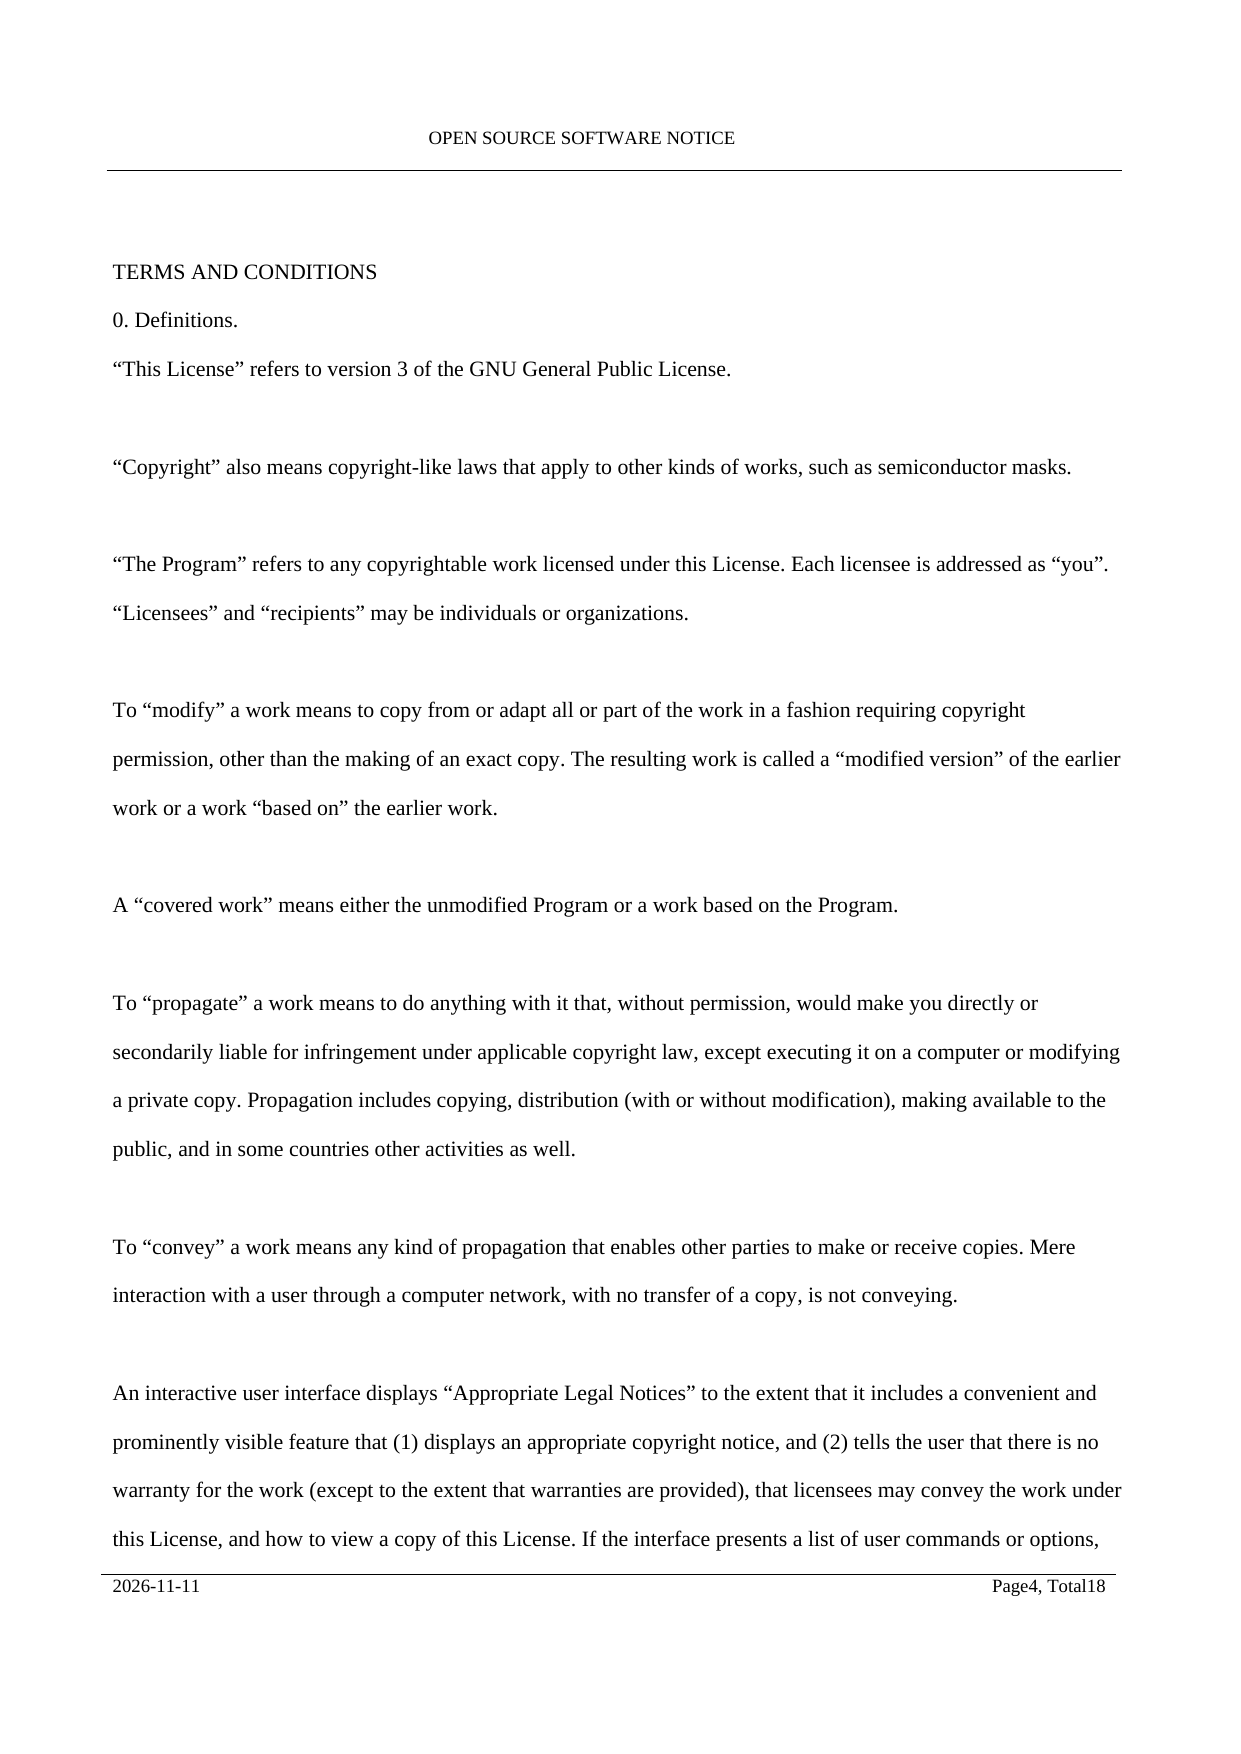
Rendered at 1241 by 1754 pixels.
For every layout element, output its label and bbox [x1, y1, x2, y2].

text [112, 206, 1128, 1555]
